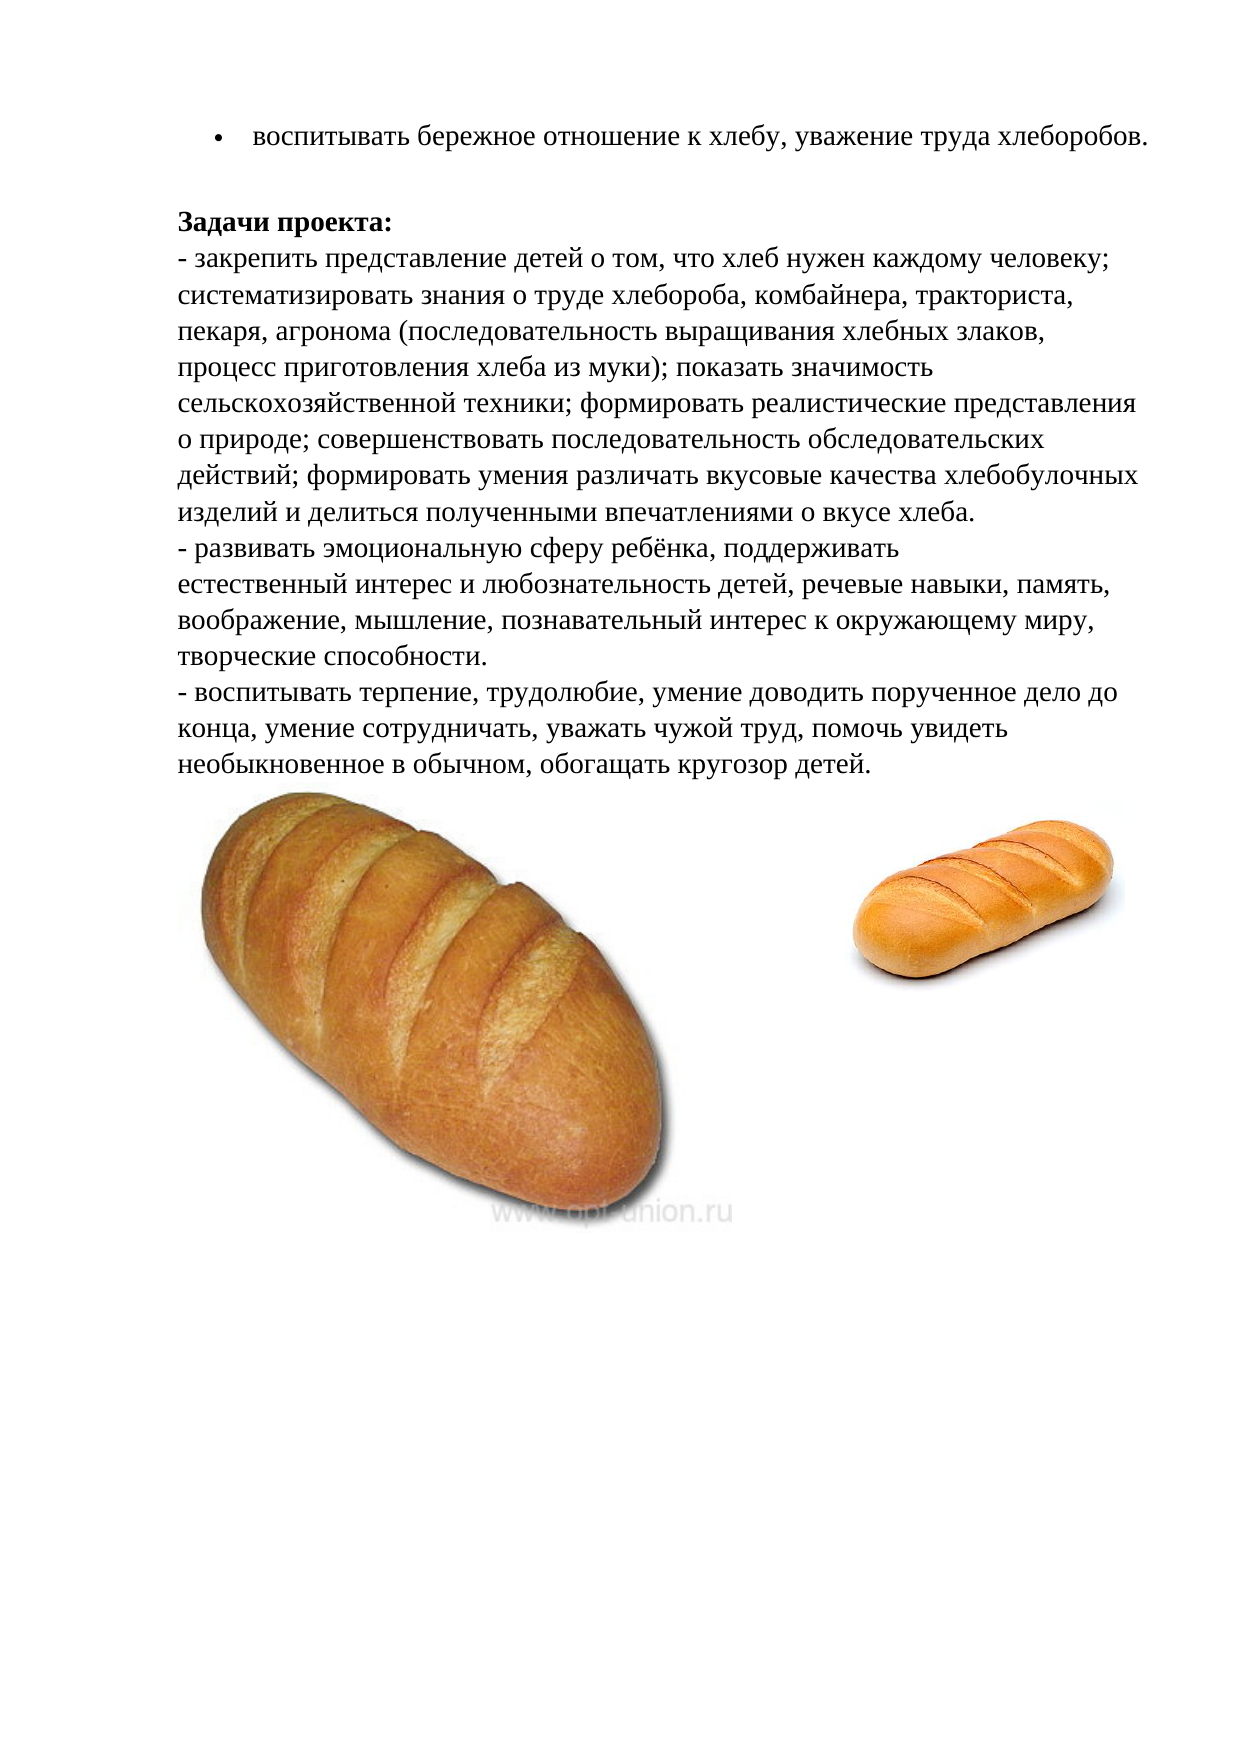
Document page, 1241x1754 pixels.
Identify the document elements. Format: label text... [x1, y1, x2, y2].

text Задачи проекта: [177, 204, 1152, 238]
text естественный интерес и любознательность детей, речевые навыки, память, воображение, мышление, познавательный интерес к окружающему миру, творческие способности. [177, 566, 1152, 672]
text - закрепить представление детей о том, что хлеб нужен каждому человеку; систематизировать знания о труде хлебороба, комбайнера, тракториста, пекаря, агронома (последовательность выращивания хлебных злаков, процесс приготовления хлеба из муки); показать значимость [177, 241, 1152, 383]
picture [831, 799, 1125, 993]
text сельскохозяйственной техники; формировать реалистические представления о природе; совершенствовать последовательность обследовательских [177, 385, 1152, 455]
text - развивать эмоциональную сферу ребёнка, поддерживать [177, 530, 1152, 563]
text действий; формировать умения различать вкусовые качества хлебобулочных изделий и делиться полученными впечатлениями о вкусе хлеба. [177, 457, 1152, 527]
picture [177, 782, 732, 1233]
list воспитывать бережное отношение к хлебу, уважение труда хлеборобов. [215, 118, 1152, 152]
text - воспитывать терпение, трудолюбие, умение доводить порученное дело до конца, умение сотрудничать, уважать чужой труд, помочь увидеть необыкновенное в обычном, обогащать кругозор детей. [177, 674, 1152, 780]
